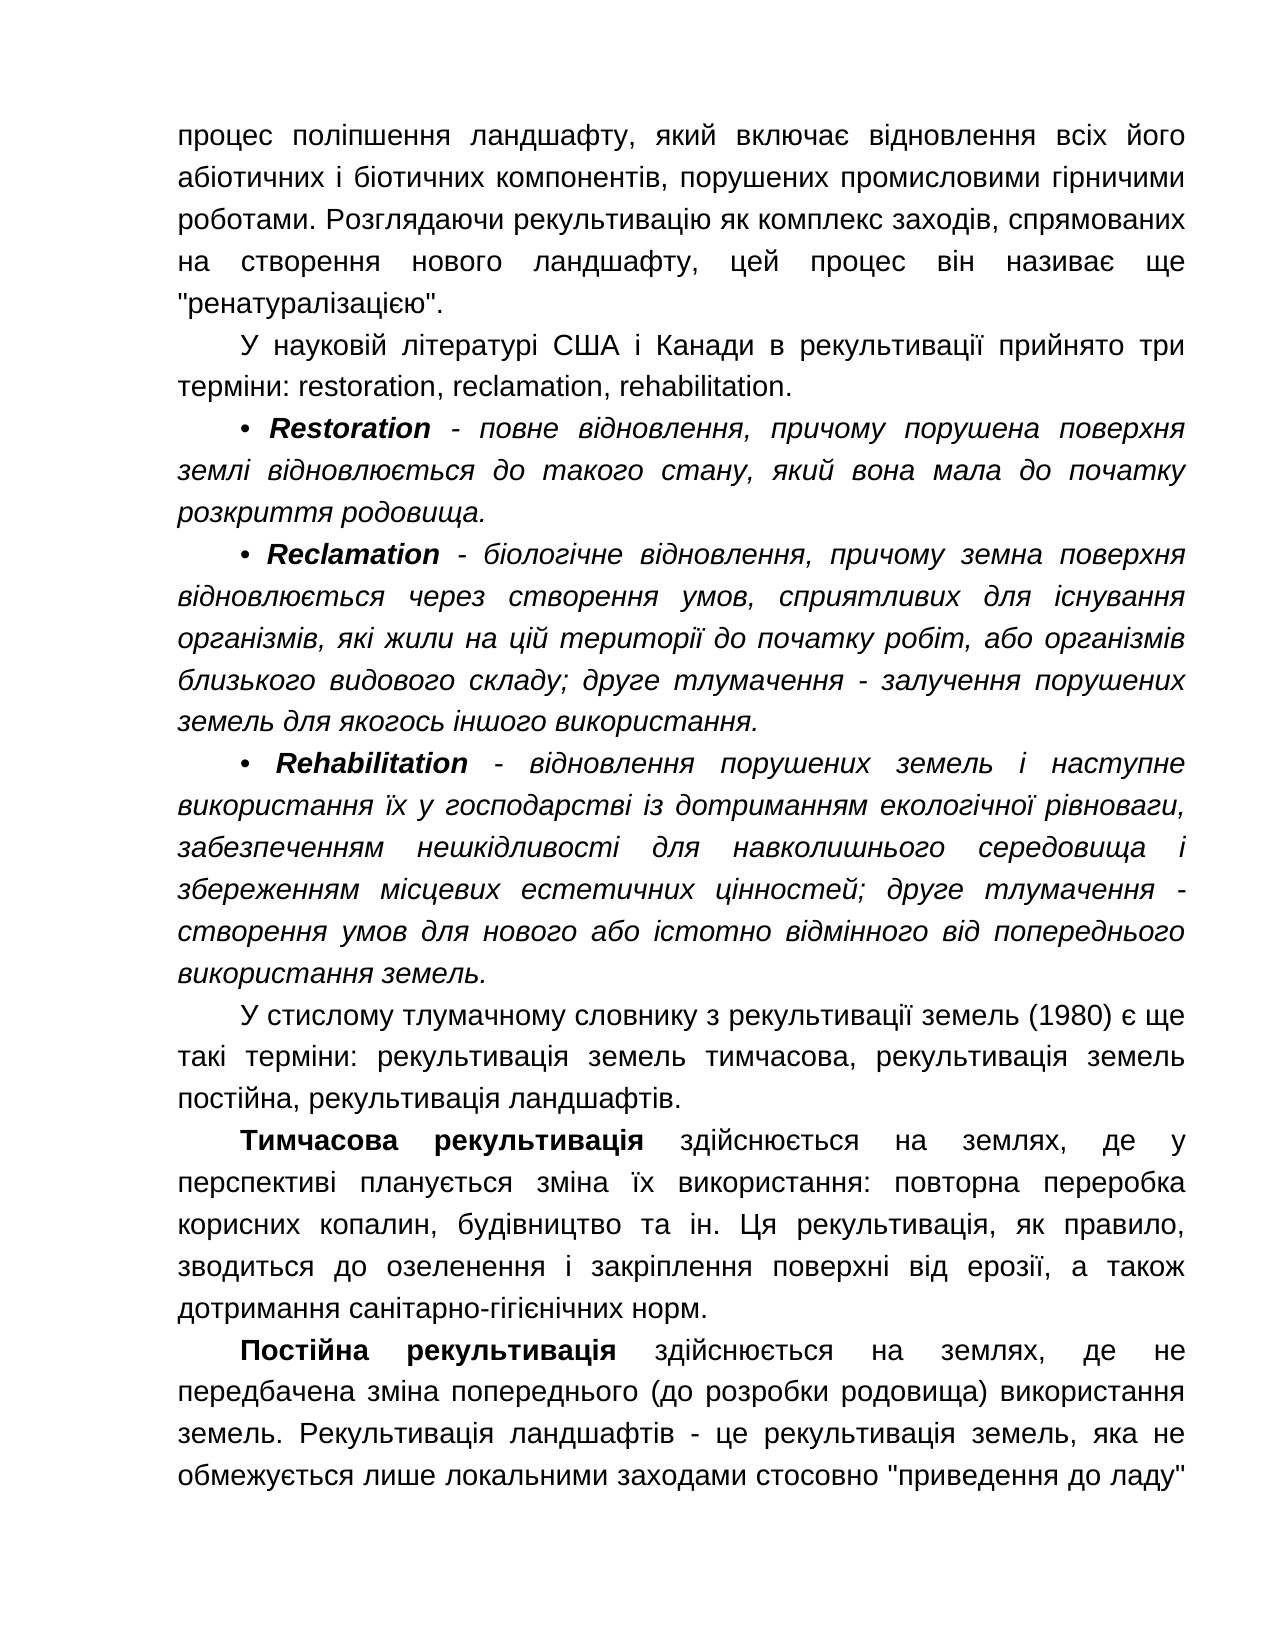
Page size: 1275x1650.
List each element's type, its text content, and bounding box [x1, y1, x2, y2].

text • Reclamation - біологічне відновлення, причому земна поверхня відновлюється через створення умов, сприятливих для існування організмів, які жили на цій території до початку робіт, або організмів близького видового складу; друге тлумачення - залучення порушених земель для якогось іншого використання. [177, 537, 1186, 738]
text • Restoration - повне відновлення, причому порушена поверхня землі відновлюється до такого стану, який вона мала до початку розкриття родовища. [177, 411, 1186, 528]
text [177, 1332, 1186, 1492]
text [177, 118, 1186, 319]
text • Rehabilitation - відновлення порушених земель і наступне використання їх у господарстві із дотриманням екологічної рівноваги, забезпеченням нешкідливості для навколишнього середовища і збереженням місцевих естетичних цінностей; друге тлумачення - створення умов для нового або істотно відмінного від попереднього використання земель. [177, 746, 1186, 989]
text У стислому тлумачному словнику з рекультивації земель (1980) є ще такі терміни: рекультивація земель тимчасова, рекультивація земель постійна, рекультивація ландшафтів. [177, 997, 1186, 1115]
text Тимчасова рекультивація здійснюється на землях, де у перспективі планується зміна їх використання: повторна переробка корисних копалин, будівництво та ін. Ця рекультивація, як правило, зводиться до озеленення і закріплення поверхні від ерозії, а також дотримання санітарно-гігієнічних норм. [177, 1123, 1186, 1324]
text У науковій літературі США і Канади в рекультивації прийнято три терміни: restoration, reclamation, rehabilitation. [177, 327, 1186, 403]
